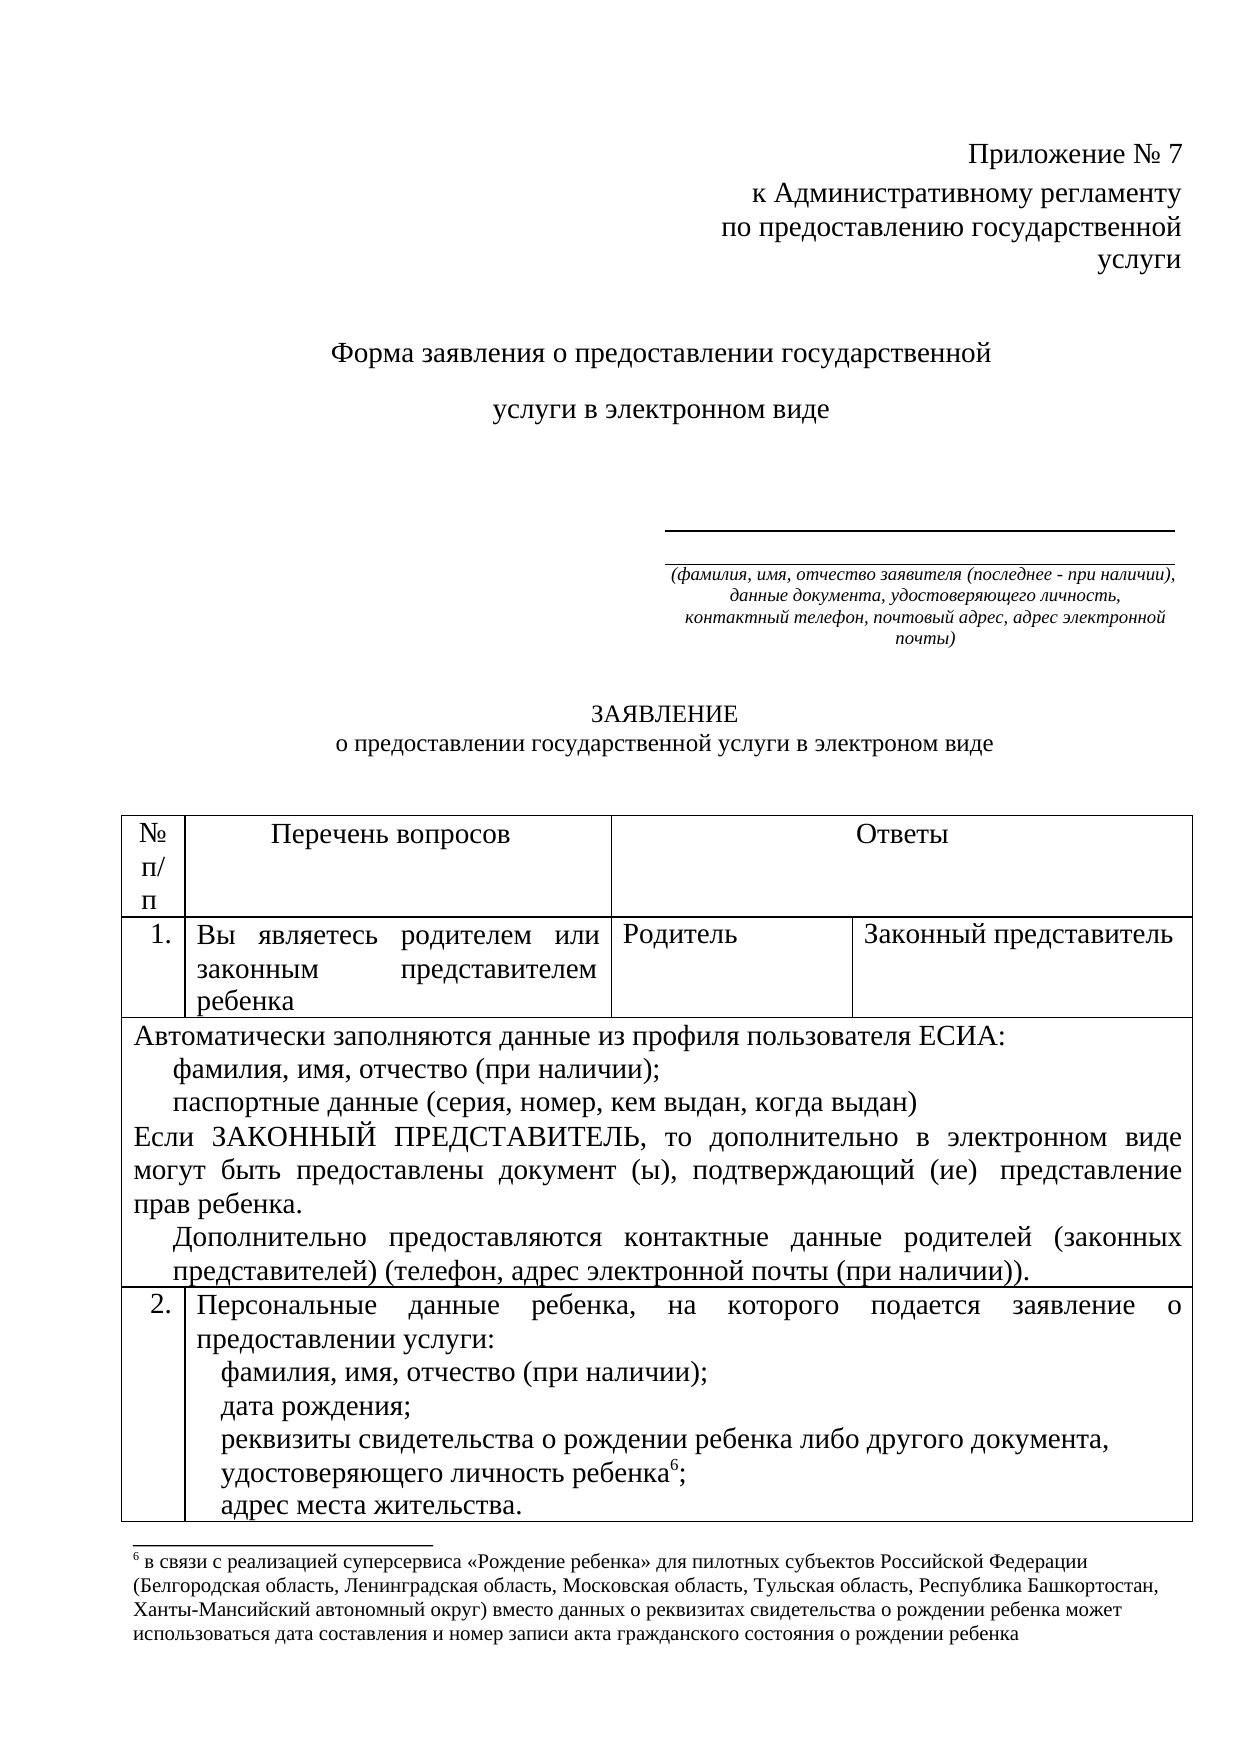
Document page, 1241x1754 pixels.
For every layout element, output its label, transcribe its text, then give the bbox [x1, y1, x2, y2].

text 6 в связи с реализацией суперсервиса «Рождение ребенка» для пилотных субъектов Российской Федерации [133, 1549, 1217, 1573]
text (фамилия, имя, отчество заявителя (последнее - при наличии), [666, 557, 1180, 584]
text ЗАЯВЛЕНИЕ [138, 699, 1191, 728]
table_cell Вы являетесь родителем или законным представителем ребенка [186, 918, 611, 1017]
table_cell Автоматически заполняются данные из профиля пользователя ЕСИА: фамилия, имя, отчество (при наличии); паспортные данные (серия, номер, кем выдан, когда выдан) Если ЗАКОННЫЙ ПРЕДСТАВИТЕЛЬ, то дополнительно в электронном виде могут быть предоставлены документ (ы), подтверждающий (ие) представление прав ребенка. Дополнительно предоставляются контактные данные родителей (законных представителей) (телефон, адрес электронной почты (при наличии)). [122, 1018, 1192, 1286]
table_cell Родитель [612, 918, 852, 1017]
text контактный телефон, почтовый адрес, адрес электронной почты) [670, 606, 1181, 649]
text к Административному регламенту по предоставлению государственной [721, 175, 1182, 242]
table_header Ответы [612, 816, 1192, 916]
text о предоставлении государственной услуги в электроном виде [138, 728, 1191, 757]
table_cell Законный представитель [853, 918, 1192, 1017]
table_cell 1. [122, 918, 184, 1017]
table_header № п/ п [122, 816, 184, 916]
table_header Перечень вопросов [186, 816, 611, 916]
table_cell Персональные данные ребенка, на которого подается заявление о предоставлении услуги: фамилия, имя, отчество (при наличии); дата рождения; реквизиты свидетельства о рождении ребенка либо другого документа, удостоверяющего личность ребенка6; адрес места жительства. [186, 1288, 1192, 1521]
text услуги [133, 242, 1181, 276]
table_cell 2. [122, 1288, 184, 1521]
text Ханты-Мансийский автономный округ) вместо данных о реквизитах свидетельства о рождении ребенка может использоваться дата составления и номер записи акта гражданского состояния о рождении ребенка [133, 1597, 1124, 1645]
subtitle Форма заявления о предоставлении государственной [139, 335, 1183, 368]
text (Белгородская область, Ленинградская область, Московская область, Тульская область, Республика Башкортостан, [133, 1573, 1217, 1597]
subtitle услуги в электронном виде [139, 391, 1183, 425]
text данные документа, удостоверяющего личность, [670, 584, 1181, 606]
